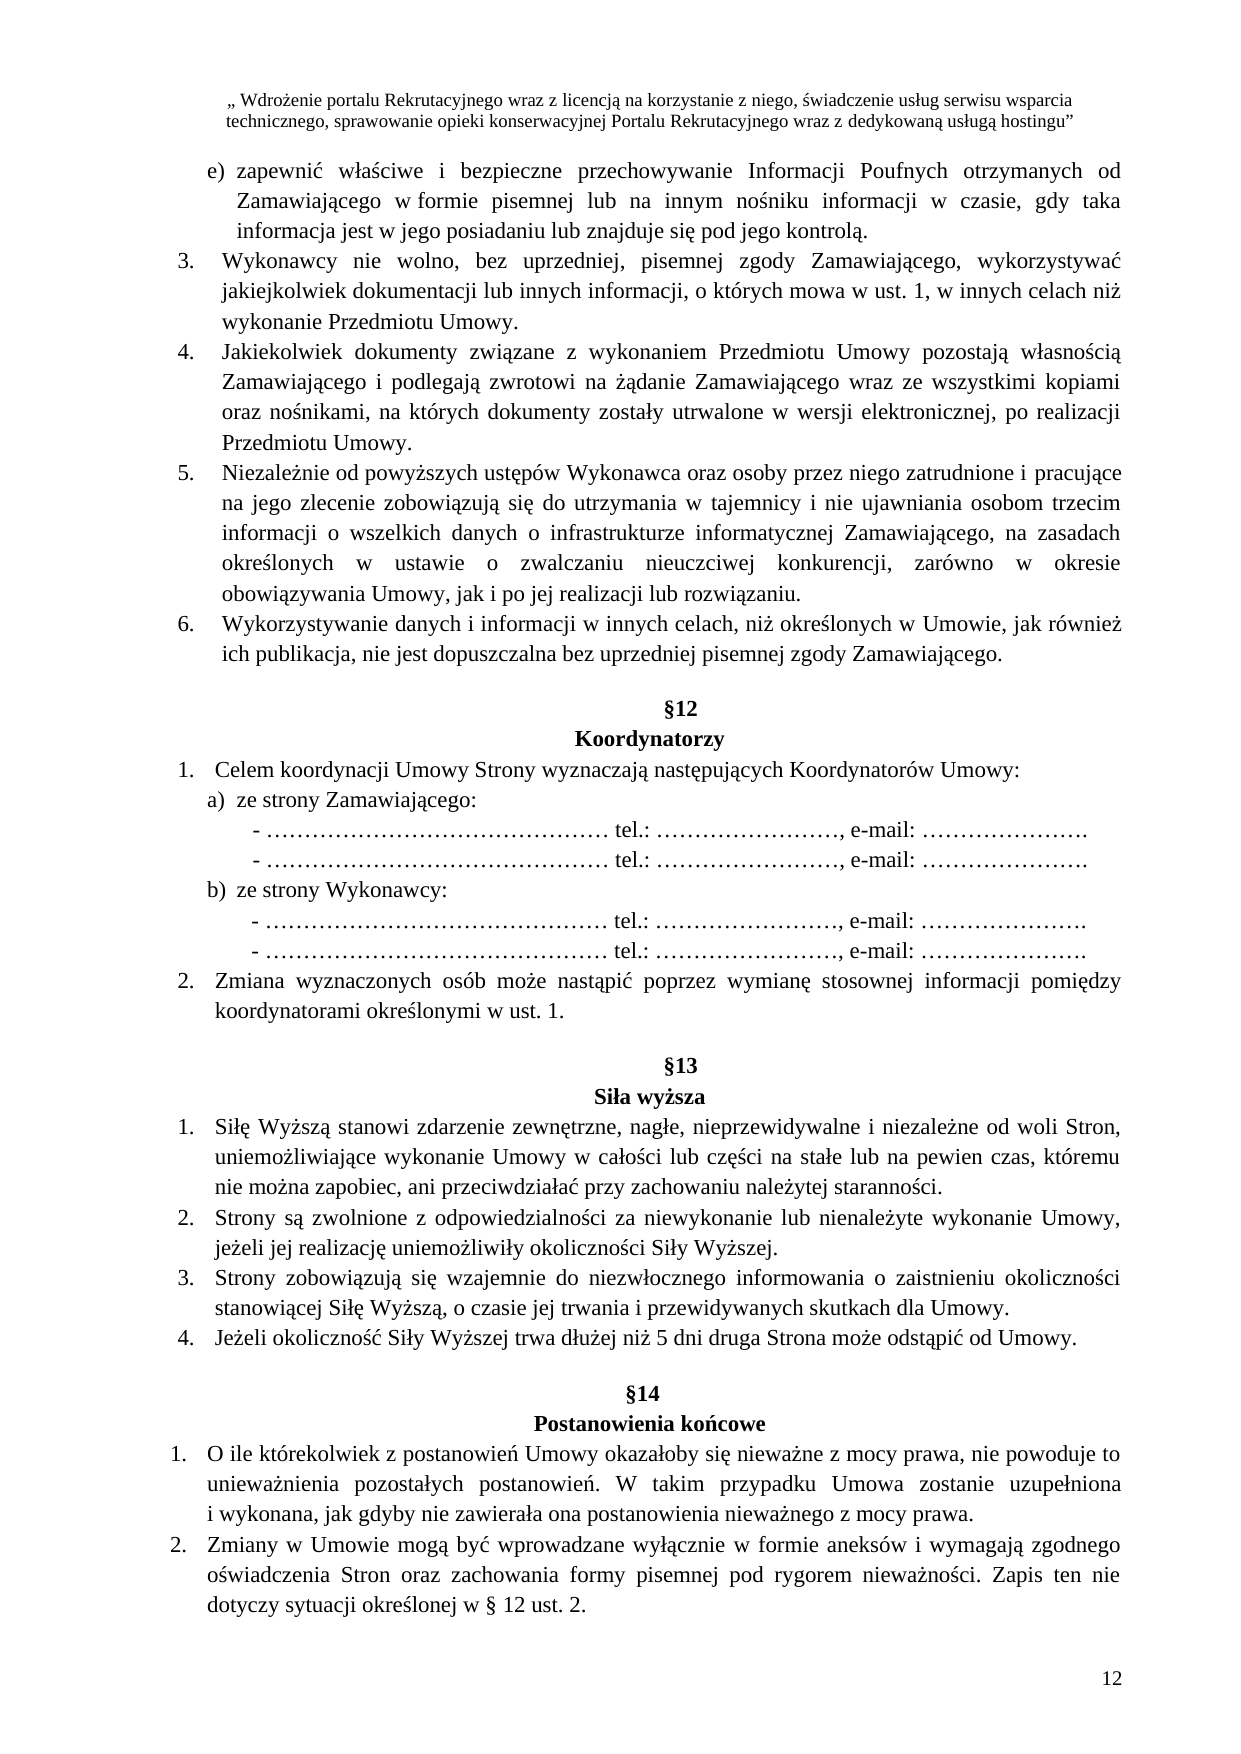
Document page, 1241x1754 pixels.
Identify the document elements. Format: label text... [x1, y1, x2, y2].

list - ……………………………………… tel.: ……………………, e-mail: …………………. [251, 907, 1122, 933]
list Strony są zwolnione z odpowiedzialności za niewykonanie lub nienależyte wykonanie Umowy, jeżeli jej realizację uniemożliwiły okoliczności Siły Wyższej. [177, 1204, 1122, 1260]
list Jeżeli okoliczność Siły Wyższej trwa dłużej niż 5 dni druga Strona może odstąpić od Umowy. [177, 1324, 1122, 1351]
list Zmiany w Umowie mogą być wprowadzane wyłącznie w formie aneksów i wymagają zgodnego oświadczenia Stron oraz zachowania formy pisemnej pod rygorem nieważności. Zapis ten nie dotyczy sytuacji określonej w § 12 ust. 2. [170, 1531, 1122, 1617]
text Siła wyższa [177, 1083, 1122, 1109]
list - ……………………………………… tel.: ……………………, e-mail: …………………. [251, 937, 1122, 963]
list - ……………………………………… tel.: ……………………, e-mail: …………………. [252, 816, 1122, 842]
list - ……………………………………… tel.: ……………………, e-mail: …………………. [252, 846, 1122, 873]
list Siłę Wyższą stanowi zdarzenie zewnętrzne, nagłe, nieprzewidywalne i niezależne od woli Stron, uniemożliwiające wykonanie Umowy w całości lub części na stałe lub na pewien czas, któremu nie można zapobiec, ani przeciwdziałać przy zachowaniu należytej staranności. [177, 1113, 1122, 1200]
list Wykonawcy nie wolno, bez uprzedniej, pisemnej zgody Zamawiającego, wykorzystywać jakiejkolwiek dokumentacji lub innych informacji, o których mowa w ust. 1, w innych celach niż wykonanie Przedmiotu Umowy. [177, 247, 1122, 334]
list Wykorzystywanie danych i informacji w innych celach, niż określonych w Umowie, jak również ich publikacja, nie jest dopuszczalna bez uprzedniej pisemnej zgody Zamawiającego. [177, 610, 1122, 666]
list Niezależnie od powyższych ustępów Wykonawca oraz osoby przez niego zatrudnione i pracujące na jego zlecenie zobowiązują się do utrzymania w tajemnicy i nie ujawniania osobom trzecim informacji o wszelkich danych o infrastrukturze informatycznej Zamawiającego, na zasadach określonych w ustawie o zwalczaniu nieuczciwej konkurencji, zarówno w okresie obowiązywania Umowy, jak i po jej realizacji lub rozwiązaniu. [177, 459, 1122, 606]
list ze strony Zamawiającego: [207, 786, 1122, 812]
text Postanowienia końcowe [177, 1410, 1122, 1436]
list ze strony Wykonawcy: [207, 877, 1122, 903]
list O ile którekolwiek z postanowień Umowy okazałoby się nieważne z mocy prawa, nie powoduje to unieważnienia pozostałych postanowień. W takim przypadku Umowa zostanie uzupełniona i wykonana, jak gdyby nie zawierała ona postanowienia nieważnego z mocy prawa. [170, 1440, 1122, 1527]
list Strony zobowiązują się wzajemnie do niezwłocznego informowania o zaistnieniu okoliczności stanowiącej Siłę Wyższą, o czasie jej trwania i przewidywanych skutkach dla Umowy. [177, 1264, 1122, 1321]
list Celem koordynacji Umowy Strony wyznaczają następujących Koordynatorów Umowy: [177, 756, 1122, 782]
list Zmiana wyznaczonych osób może nastąpić poprzez wymianę stosownej informacji pomiędzy koordynatorami określonymi w ust. 1. [177, 967, 1122, 1024]
text Koordynatorzy [177, 726, 1122, 752]
list zapewnić właściwe i bezpieczne przechowywanie Informacji Poufnych otrzymanych od Zamawiającego w formie pisemnej lub na innym nośniku informacji w czasie, gdy taka informacja jest w jego posiadaniu lub znajduje się pod jego kontrolą. [207, 157, 1122, 243]
list Jakiekolwiek dokumenty związane z wykonaniem Przedmiotu Umowy pozostają własnością Zamawiającego i podlegają zwrotowi na żądanie Zamawiającego wraz ze wszystkimi kopiami oraz nośnikami, na których dokumenty zostały utrwalone w wersji elektronicznej, po realizacji Przedmiotu Umowy. [177, 338, 1122, 455]
